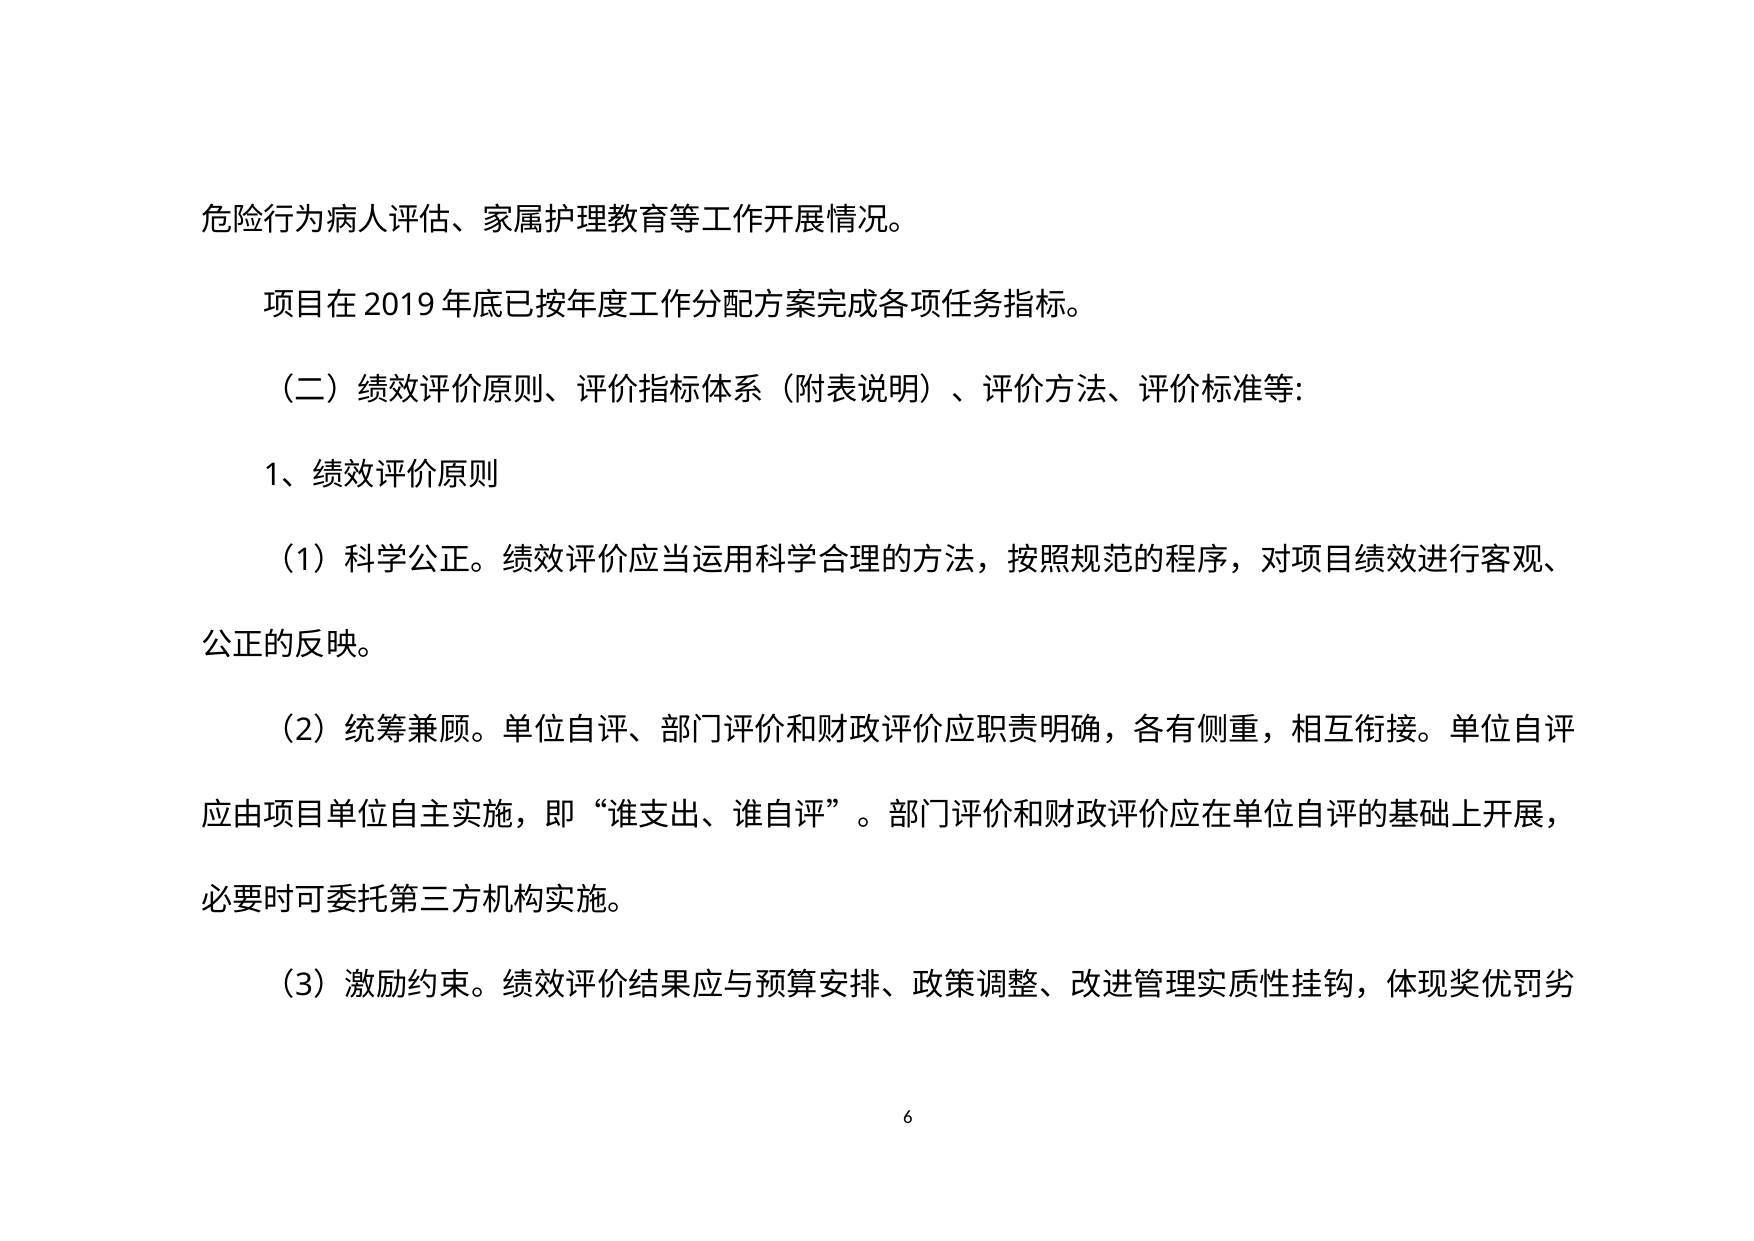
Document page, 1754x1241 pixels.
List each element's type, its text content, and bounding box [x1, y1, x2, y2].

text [201, 174, 1577, 259]
text （2）统筹兼顾。单位自评、部门评价和财政评价应职责明确，各有侧重，相互衔接。单位自评应由项目单位自主实施，即“谁支出、谁自评”。部门评价和财政评价应在单位自评的基础上开展，必要时可委托第三方机构实施。 [201, 684, 1577, 939]
text （1）科学公正。绩效评价应当运用科学合理的方法，按照规范的程序，对项目绩效进行客观、公正的反映。 [201, 514, 1577, 684]
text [201, 939, 1577, 1024]
text 1、绩效评价原则 [201, 429, 1577, 514]
text （二）绩效评价原则、评价指标体系（附表说明）、评价方法、评价标准等: [201, 344, 1577, 429]
text 项目在2019年底已按年度工作分配方案完成各项任务指标。 [201, 259, 1577, 344]
